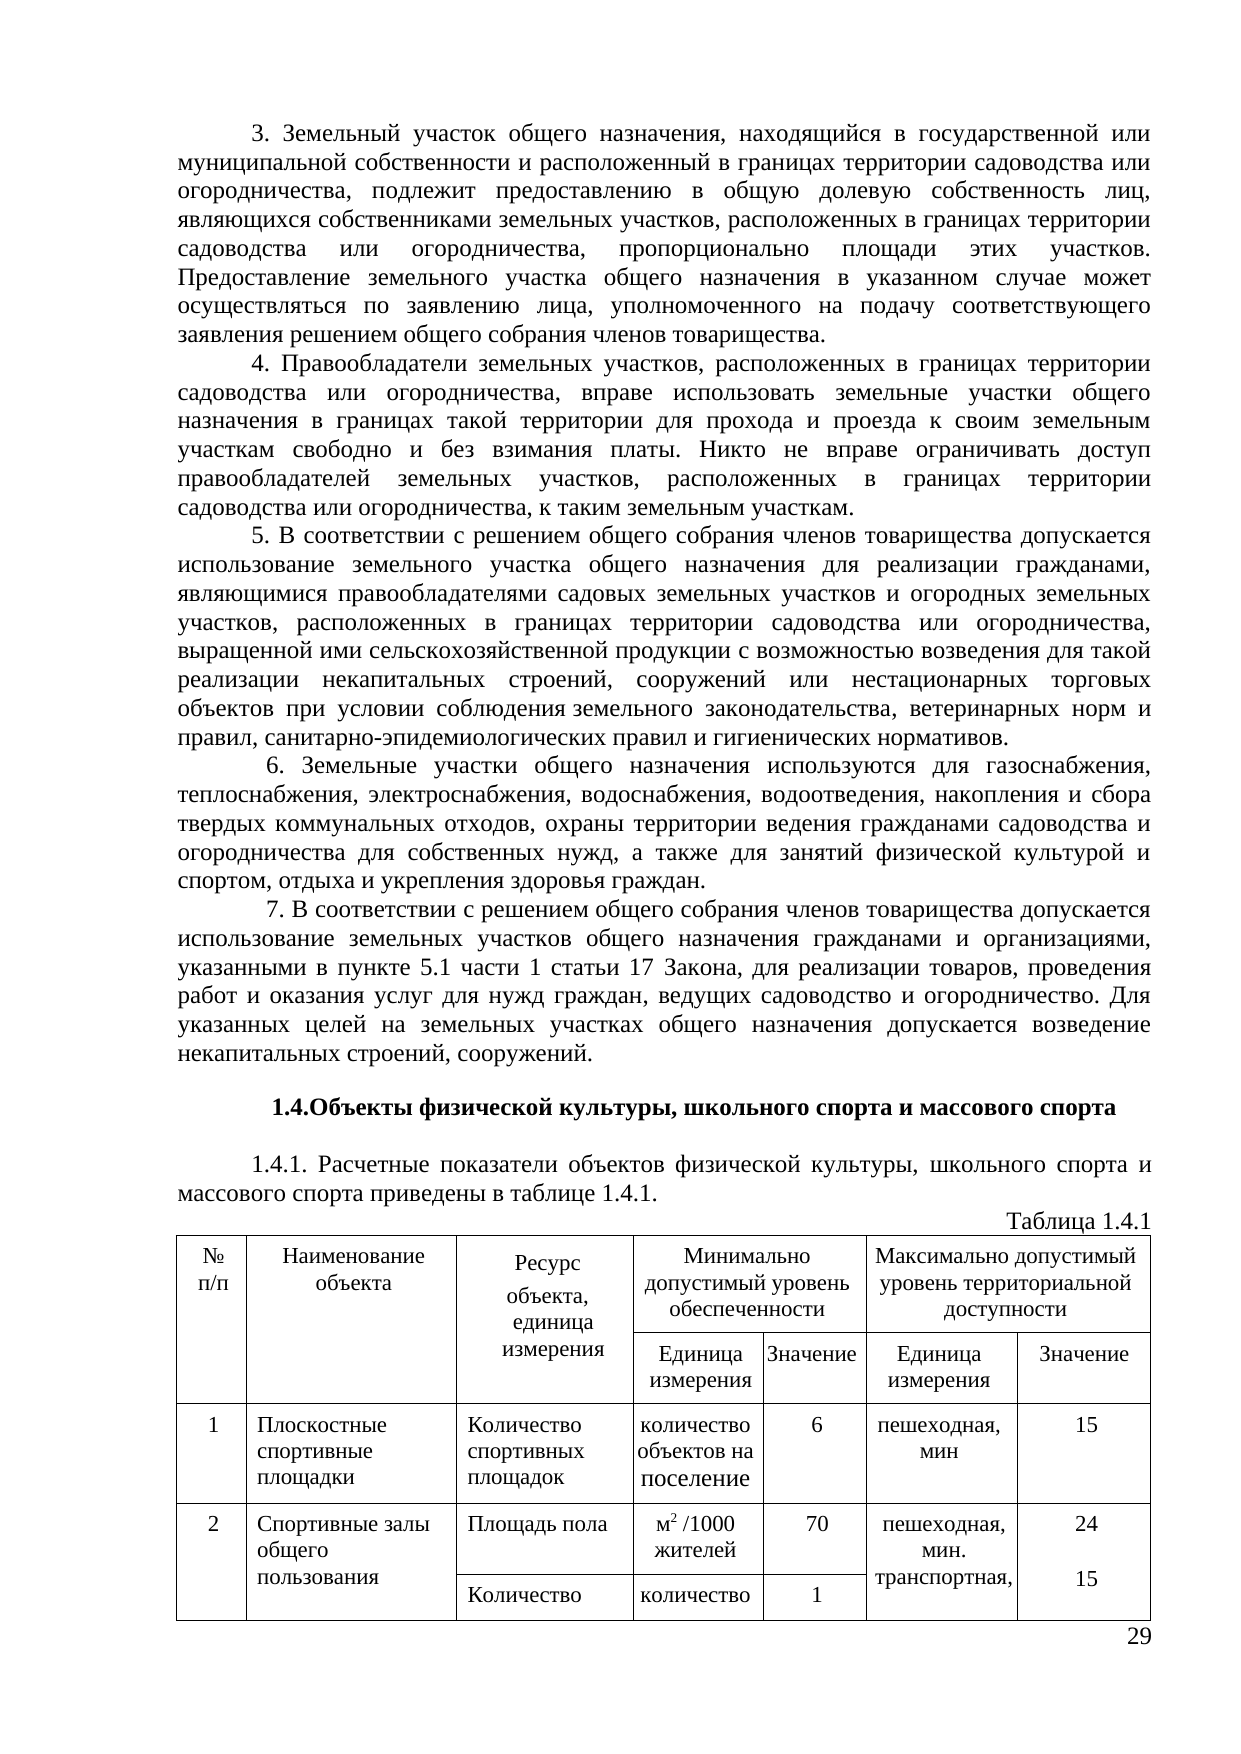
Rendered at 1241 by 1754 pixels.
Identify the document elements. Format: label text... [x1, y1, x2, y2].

table_cell 15 [1018, 1404, 1150, 1503]
text 1.4.Объекты физической культуры, школьного спорта и массового спорта [177, 1092, 1152, 1121]
table_cell 2 [177, 1504, 246, 1620]
table_cell Площадь пола [457, 1504, 633, 1573]
table_header № п/п [177, 1236, 246, 1403]
text Таблица 1.4.1 [358, 1206, 1152, 1235]
table_cell Плоскостные спортивные площадки [247, 1404, 456, 1503]
table_cell Значение [1018, 1333, 1150, 1403]
text 1.4.1. Расчетные показатели объектов физической культуры, школьного спорта и массового спорта приведены в таблице 1.4.1. [177, 1149, 1152, 1206]
text 4. Правообладатели земельных участков, расположенных в границах территории садоводства или огородничества, вправе использовать земельные участки общего назначения в границах такой территории для прохода и проезда к своим земельным участкам свободно и без взимания платы. Никто не вправе ограничивать доступ правообладателей земельных участков, расположенных в границах территории садоводства или огородничества, к таким земельным участкам. [177, 348, 1152, 521]
text 6. Земельные участки общего назначения используются для газоснабжения, теплоснабжения, электроснабжения, водоснабжения, водоотведения, накопления и сбора твердых коммунальных отходов, охраны территории ведения гражданами садоводства и огородничества для собственных нужд, а также для занятий физической культурой и спортом, отдыха и укрепления здоровья граждан. [177, 751, 1152, 894]
table_cell м2 /1000 жителей [634, 1504, 763, 1573]
table_cell 6 [764, 1404, 866, 1503]
table_header Наименование объекта [247, 1236, 456, 1403]
table_header Максимально допустимый уровень территориальной доступности [867, 1236, 1150, 1332]
table_cell количество объектов на поселение [634, 1404, 763, 1503]
table_cell 1 [177, 1404, 246, 1503]
text 7. В соответствии с решением общего собрания членов товарищества допускается использование земельных участков общего назначения гражданами и организациями, указанными в пункте 5.1 части 1 статьи 17 Закона, для реализации товаров, проведения работ и оказания услуг для нужд граждан, ведущих садоводство и огородничество. Для указанных целей на земельных участках общего назначения допускается возведение некапитальных строений, сооружений. [177, 894, 1152, 1067]
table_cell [634, 1575, 763, 1620]
table_cell 70 [764, 1504, 866, 1573]
text 3. Земельный участок общего назначения, находящийся в государственной или муниципальной собственности и расположенный в границах территории садоводства или огородничества, подлежит предоставлению в общую долевую собственность лиц, являющихся собственниками земельных участков, расположенных в границах территории садоводства или огородничества, пропорционально площади этих участков. Предоставление земельного участка общего назначения в указанном случае может осуществляться по заявлению лица, уполномоченного на подачу соответствующего заявления решением общего собрания членов товарищества. [177, 118, 1152, 348]
table_header Ресурс объекта, единица измерения [457, 1236, 633, 1403]
table_cell Количество спортивных площадок [457, 1404, 633, 1503]
text 5. В соответствии с решением общего собрания членов товарищества допускается использование земельного участка общего назначения для реализации гражданами, являющимися правообладателями садовых земельных участков и огородных земельных участков, расположенных в границах территории садоводства или огородничества, выращенной ими сельскохозяйственной продукции с возможностью возведения для такой реализации некапитальных строений, сооружений или нестационарных торговых объектов при условии соблюдения земельного законодательства, ветеринарных норм и правил, санитарно-эпидемиологических правил и гигиенических нормативов. [177, 521, 1152, 751]
table_cell пешеходная, мин [867, 1404, 1017, 1503]
table_cell пешеходная, мин. транспортная, мин. [867, 1504, 1017, 1620]
table_cell 24 15 [1018, 1504, 1150, 1620]
table_header Минимально допустимый уровень обеспеченности [634, 1236, 866, 1332]
table_cell Единица измерения [867, 1333, 1017, 1403]
table_cell Спортивные залы общего пользования [247, 1504, 456, 1620]
table_cell Единица измерения [634, 1333, 763, 1403]
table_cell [457, 1575, 633, 1620]
table_cell Значение [764, 1333, 866, 1403]
table_cell 1 [764, 1575, 866, 1620]
